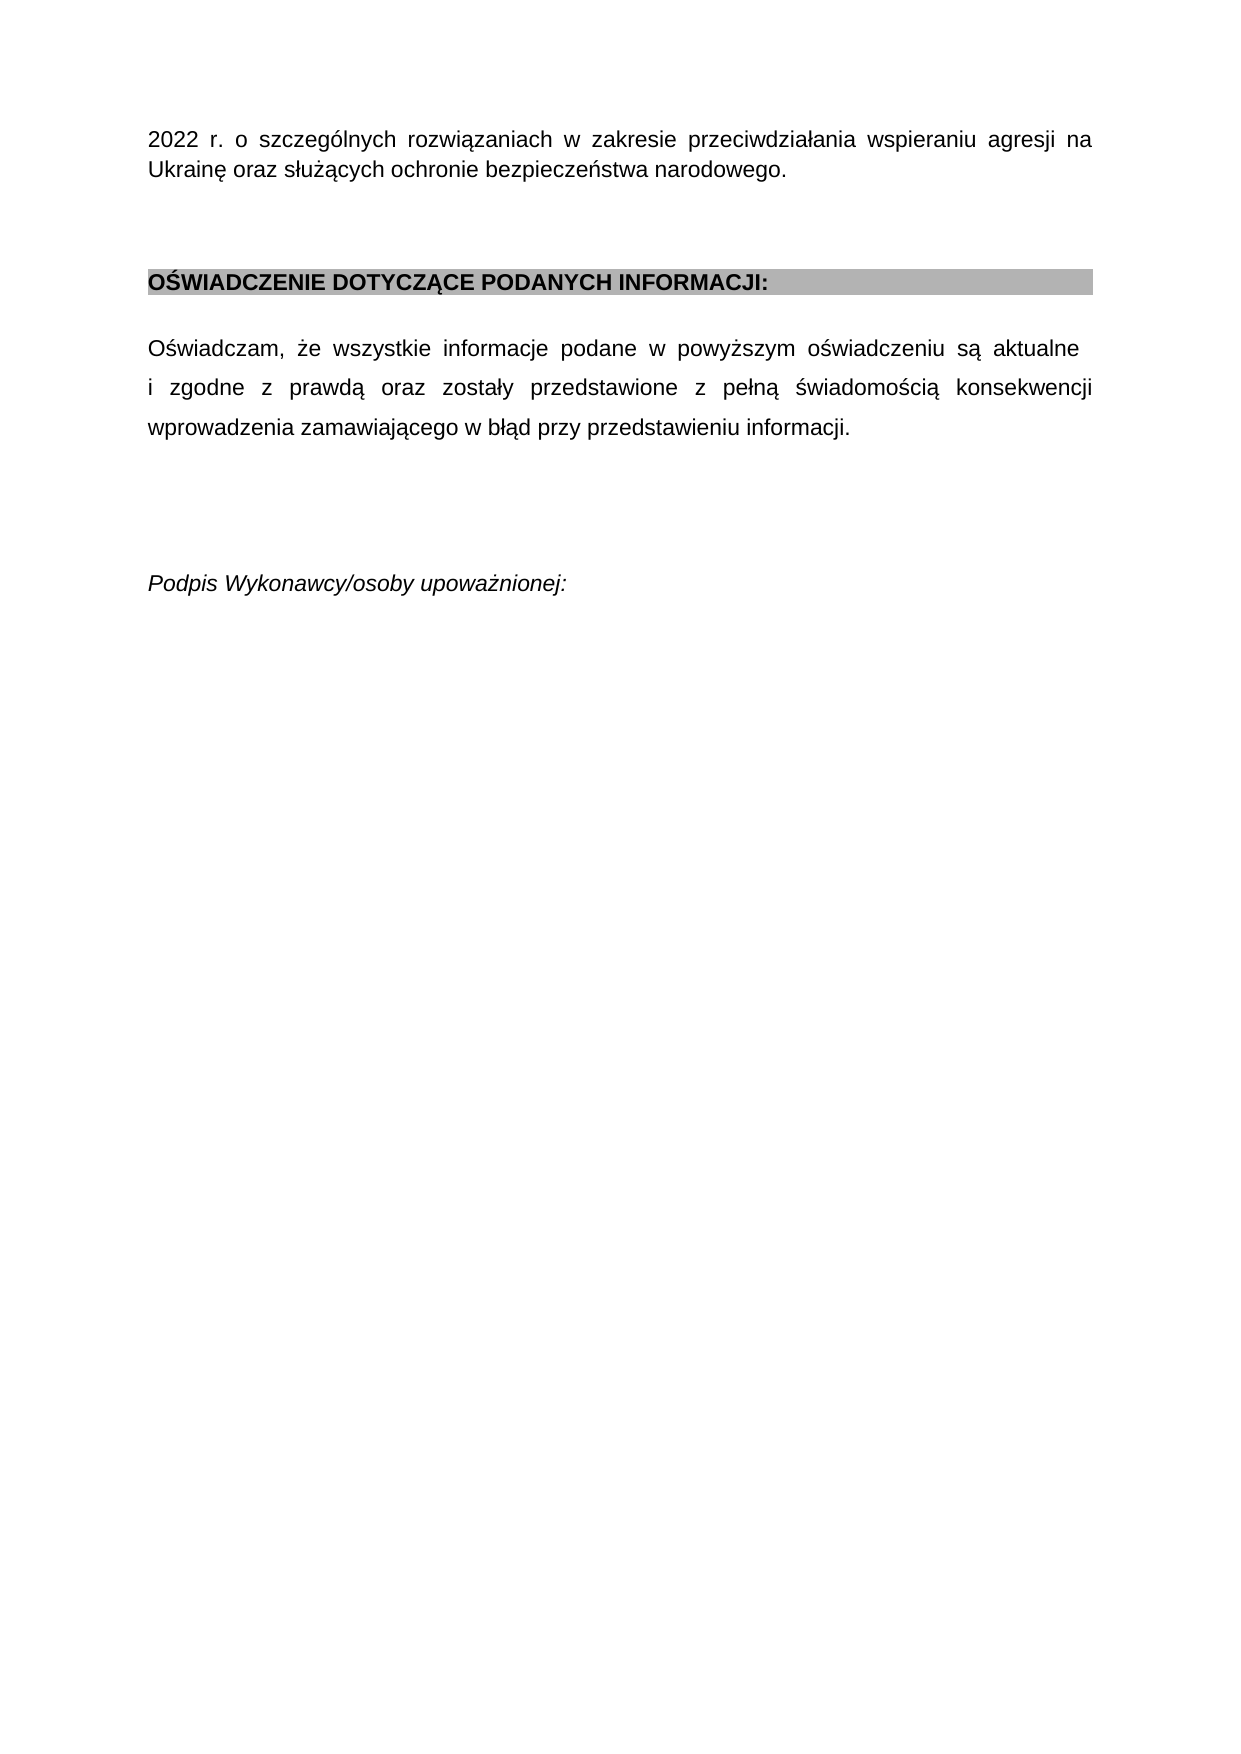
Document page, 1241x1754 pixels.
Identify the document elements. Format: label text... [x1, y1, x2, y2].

text Podpis Wykonawcy/osoby upoważnionej: [148, 569, 1093, 596]
text OŚWIADCZENIE DOTYCZĄCE PODANYCH INFORMACJI: [148, 269, 1093, 295]
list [110, 126, 1093, 182]
text Oświadczam, że wszystkie informacje podane w powyższym oświadczeniu są aktualne i zgodne z prawdą oraz zostały przedstawione z pełną świadomością konsekwencji wprowadzenia zamawiającego w błąd przy przedstawieniu informacji. [148, 334, 1093, 440]
